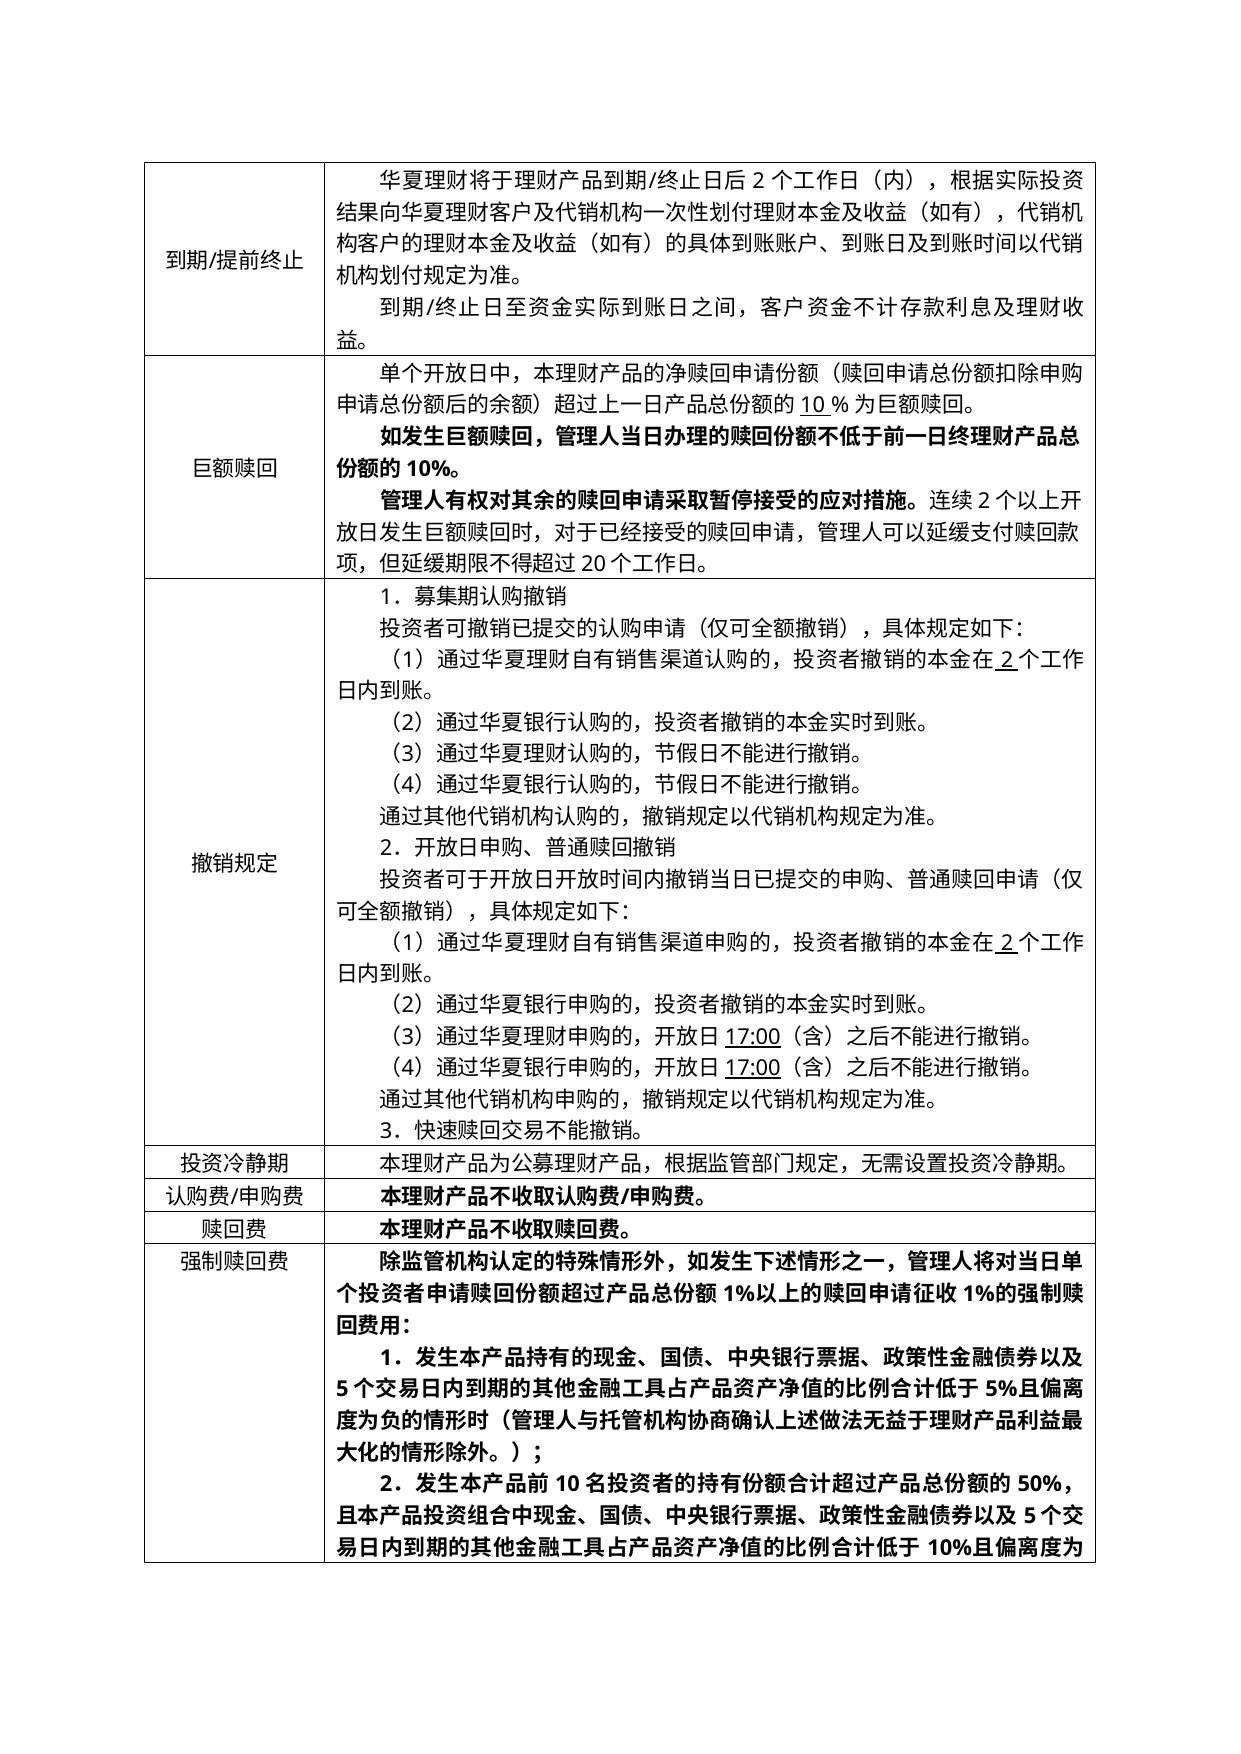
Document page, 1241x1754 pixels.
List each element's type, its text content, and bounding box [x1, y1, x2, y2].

table_cell 撤销规定 [145, 579, 324, 1145]
table_cell 华夏理财将于理财产品到期/终止日后 2 个工作日（内），根据实际投资结果向华夏理财客户及代销机构一次性划付理财本金及收益（如有），代销机构客户的理财本金及收益（如有）的具体到账账户、到账日及到账时间以代销机构划付规定为准。 到期/终止日至资金实际到账日之间，客户资金不计存款利息及理财收益。 [325, 163, 1095, 355]
table_cell 本理财产品不收取认购费/申购费。 [325, 1179, 1095, 1211]
table_cell 认购费/申购费 [145, 1179, 324, 1211]
table_cell 赎回费 [145, 1212, 324, 1243]
table_cell 巨额赎回 [145, 356, 324, 578]
table_cell 到期/提前终止 [145, 163, 324, 355]
table_cell 投资冷静期 [145, 1146, 324, 1178]
table_cell 本理财产品不收取赎回费。 [325, 1212, 1095, 1243]
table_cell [325, 1244, 1095, 1562]
table_cell 本理财产品为公募理财产品，根据监管部门规定，无需设置投资冷静期。 [325, 1146, 1095, 1178]
table_cell 1．募集期认购撤销 投资者可撤销已提交的认购申请（仅可全额撤销），具体规定如下： （1）通过华夏理财自有销售渠道认购的，投资者撤销的本金在 2个工作日内到账。 （2）通过华夏银行认购的，投资者撤销的本金实时到账。 （3）通过华夏理财认购的，节假日不能进行撤销。 （4）通过华夏银行认购的，节假日不能进行撤销。 通过其他代销机构认购的，撤销规定以代销机构规定为准。 2．开放日申购、普通赎回撤销 投资者可于开放日开放时间内撤销当日已提交的申购、普通赎回申请（仅可全额撤销），具体规定如下： （1）通过华夏理财自有销售渠道申购的，投资者撤销的本金在 2个工作日内到账。 （2）通过华夏银行申购的，投资者撤销的本金实时到账。 （3）通过华夏理财申购的，开放日17:00（含）之后不能进行撤销。 （4）通过华夏银行申购的，开放日17:00（含）之后不能进行撤销。 通过其他代销机构申购的，撤销规定以代销机构规定为准。 3．快速赎回交易不能撤销。 [325, 579, 1095, 1145]
table_cell 强制赎回费 [145, 1244, 324, 1562]
table_cell 单个开放日中，本理财产品的净赎回申请份额（赎回申请总份额扣除申购申请总份额后的余额）超过上一日产品总份额的 10 % 为巨额赎回。 如发生巨额赎回，管理人当日办理的赎回份额不低于前一日终理财产品总份额的10%。 管理人有权对其余的赎回申请采取暂停接受的应对措施。连续2个以上开放日发生巨额赎回时，对于已经接受的赎回申请，管理人可以延缓支付赎回款项，但延缓期限不得超过20个工作日。 [325, 356, 1095, 578]
